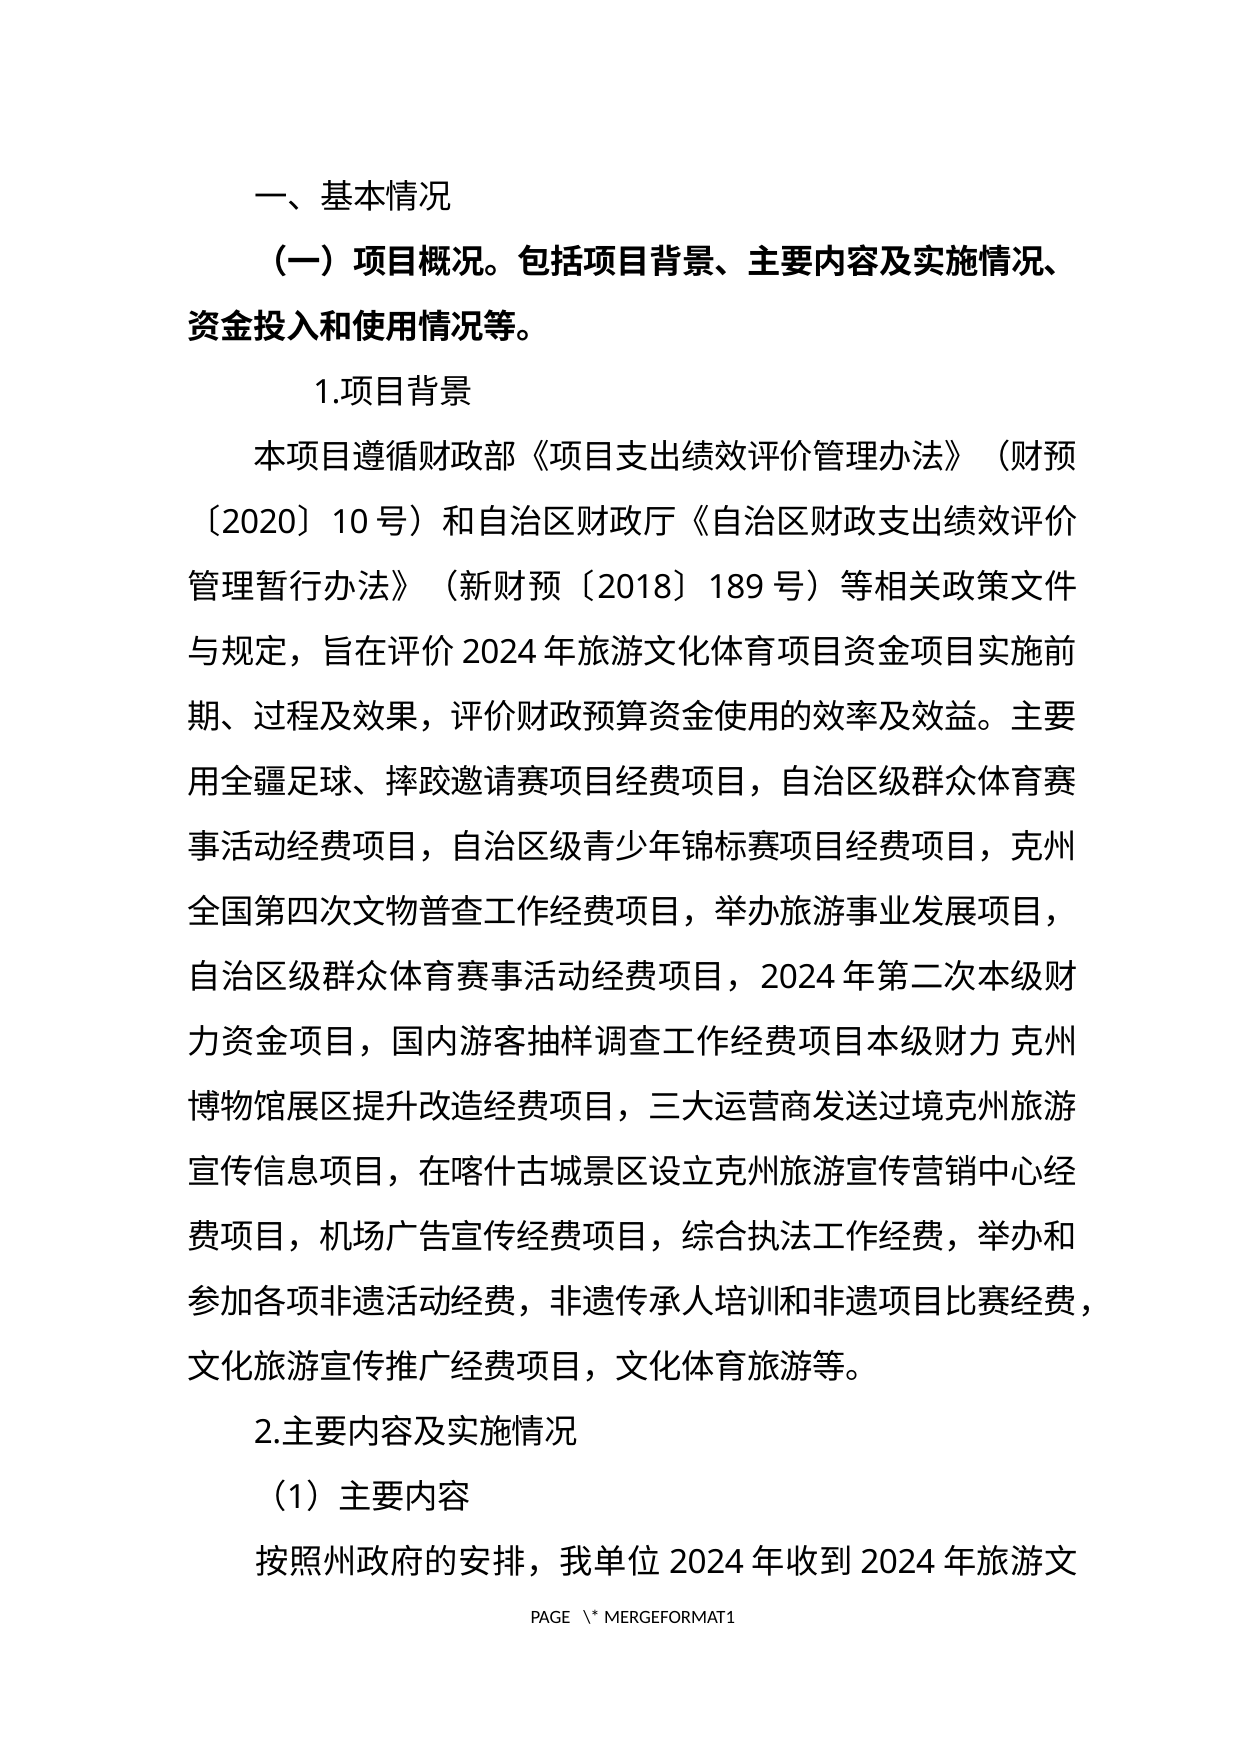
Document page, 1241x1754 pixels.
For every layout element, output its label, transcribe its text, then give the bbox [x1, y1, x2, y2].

text 一、基本情况 [187, 162, 1078, 227]
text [187, 357, 1078, 1592]
text （一）项目概况。包括项目背景、主要内容及实施情况、资金投入和使用情况等。 [187, 227, 1078, 357]
